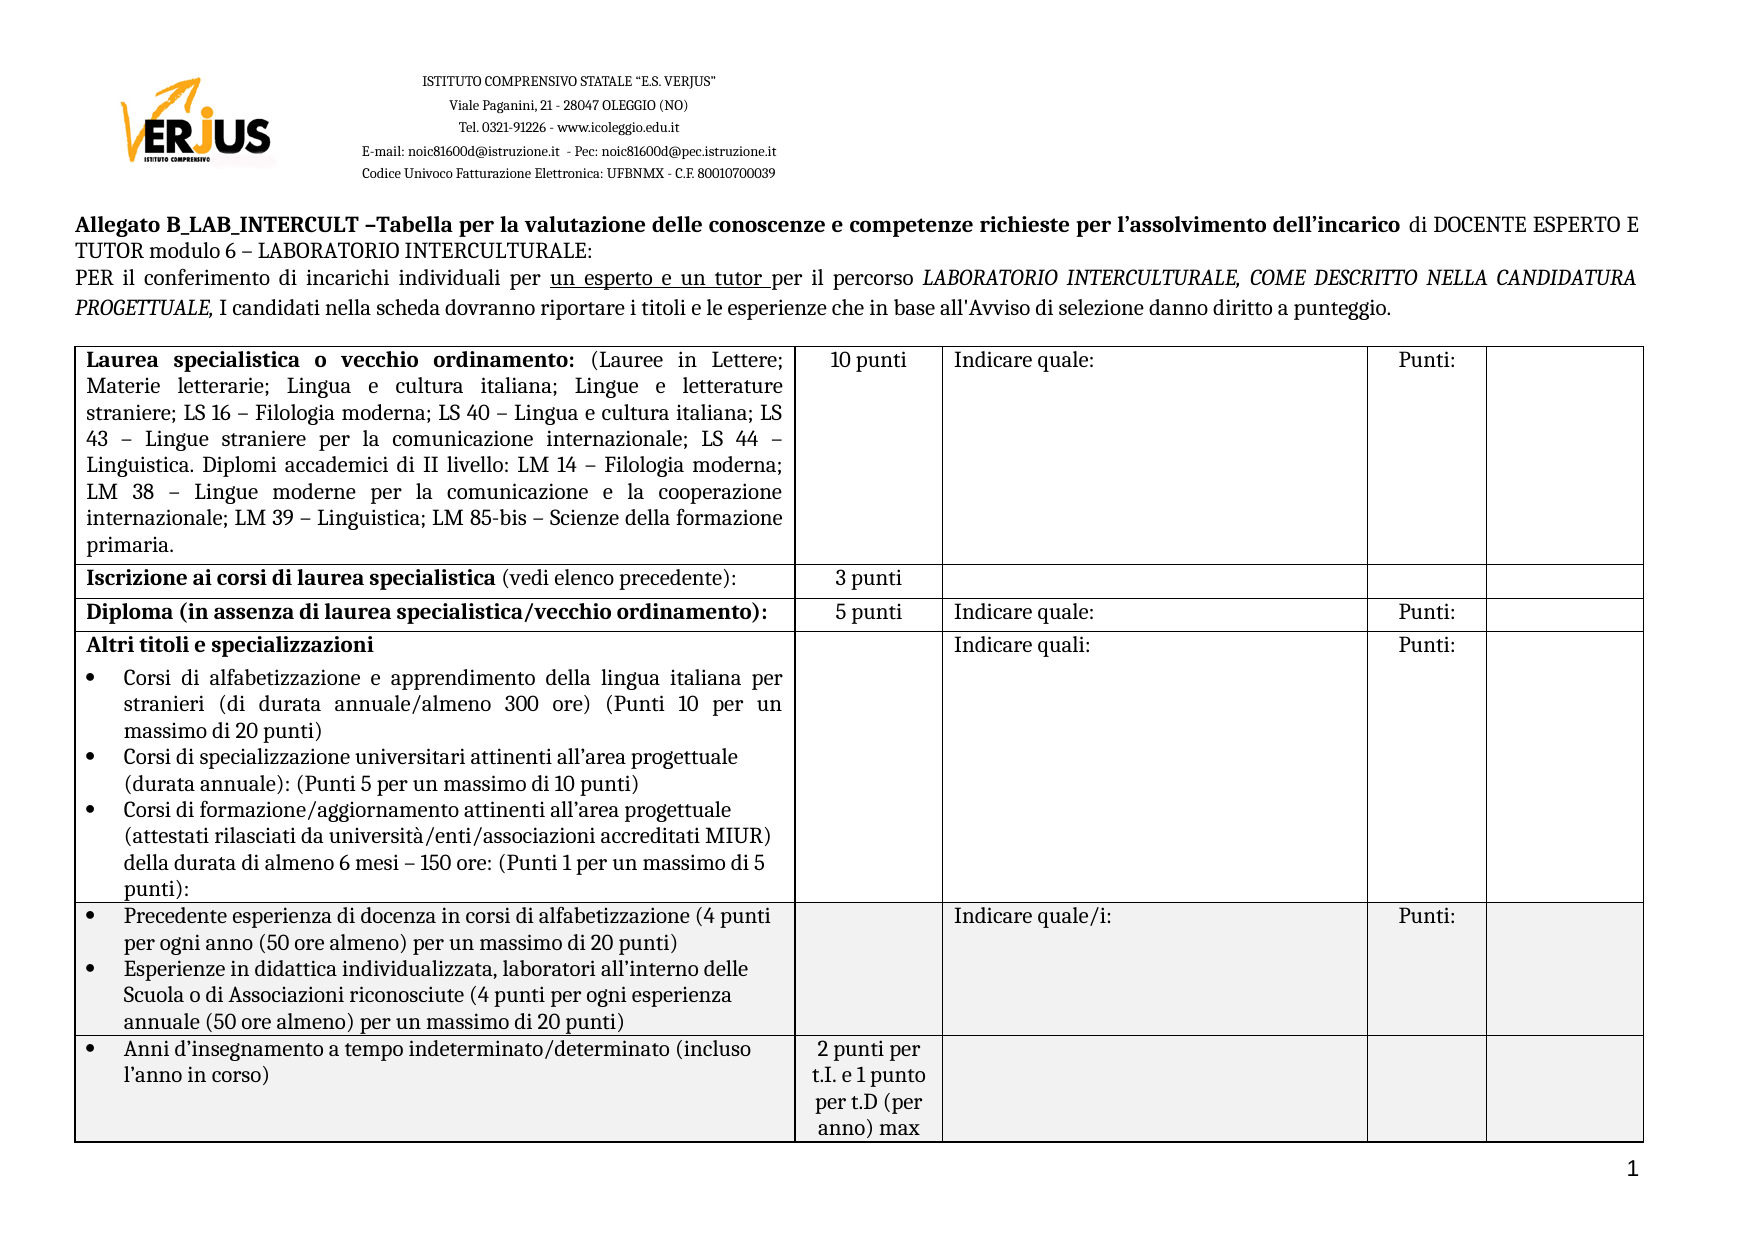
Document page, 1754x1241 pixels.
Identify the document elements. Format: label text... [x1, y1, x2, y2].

picture [108, 73, 285, 169]
table_header Punti: [1368, 347, 1486, 564]
title Allegato B_LAB_INTERCULT –Tabella per la valutazione delle conoscenze e competenze richieste per l’assolvimento dell’incarico di DOCENTE ESPERTO E TUTOR modulo 6 – LABORATORIO INTERCULTURALE: [75, 212, 1639, 264]
text PER il conferimento di incarichi individuali per un esperto e un tutor per il percorso LABORATORIO INTERCULTURALE, COME DESCRITTO NELLA CANDIDATURA PROGETTUALE, I candidati nella scheda dovranno riportare i titoli e le esperienze che in base all'Avviso di selezione danno diritto a punteggio. [75, 264, 1639, 321]
table_cell [1368, 1036, 1486, 1141]
table_cell [1487, 599, 1643, 631]
table_cell [1487, 565, 1643, 598]
table_cell Precedente esperienza di docenza in corsi di alfabetizzazione (4 punti per ogni anno (50 ore almeno) per un massimo di 20 punti) Esperienze in didattica individualizzata, laboratori all’interno delle Scuola o di Associazioni riconosciute (4 punti per ogni esperienza annuale (50 ore almeno) per un massimo di 20 punti) [76, 903, 794, 1035]
table_cell [796, 632, 942, 902]
table_cell [796, 903, 942, 1035]
table_cell 5 punti [796, 599, 942, 631]
table_cell [1487, 903, 1643, 1035]
table_header Laurea specialistica o vecchio ordinamento: (Lauree in Lettere; Materie letterarie; Lingua e cultura italiana; Lingue e letterature straniere; LS 16 – Filologia moderna; LS 40 – Lingua e cultura italiana; LS 43 – Lingue straniere per la comunicazione internazionale; LS 44 – Linguistica. Diplomi accademici di II livello: LM 14 – Filologia moderna; LM 38 – Lingue moderne per la comunicazione e la cooperazione internazionale; LM 39 – Linguistica; LM 85-bis – Scienze della formazione primaria. [76, 347, 794, 564]
table_cell 2 punti per t.I. e 1 punto per t.D (per anno) max 20 punti [796, 1036, 942, 1141]
table_cell [943, 1036, 1367, 1141]
table_cell Indicare quali: [943, 632, 1367, 902]
table_cell [1487, 1036, 1643, 1141]
table_cell Indicare quale/i: [943, 903, 1367, 1035]
table_cell Altri titoli e specializzazioni Corsi di alfabetizzazione e apprendimento della lingua italiana per stranieri (di durata annuale/almeno 300 ore) (Punti 10 per un massimo di 20 punti) Corsi di specializzazione universitari attinenti all’area progettuale (durata annuale): (Punti 5 per un massimo di 10 punti) Corsi di formazione/aggiornamento attinenti all’area progettuale (attestati rilasciati da università/enti/associazioni accreditati MIUR) della durata di almeno 6 mesi – 150 ore: (Punti 1 per un massimo di 5 punti): [76, 632, 794, 902]
table_cell Punti: [1368, 632, 1486, 902]
table_cell 3 punti [796, 565, 942, 598]
table_cell Diploma (in assenza di laurea specialistica/vecchio ordinamento): [76, 599, 794, 631]
table_header Indicare quale: [943, 347, 1367, 564]
table_cell [943, 565, 1367, 598]
table_cell Punti: [1368, 599, 1486, 631]
table_cell [1487, 632, 1643, 902]
table_header 10 punti [796, 347, 942, 564]
table_cell Anni d’insegnamento a tempo indeterminato/determinato (incluso l’anno in corso) [76, 1036, 794, 1141]
table_cell Iscrizione ai corsi di laurea specialistica (vedi elenco precedente): [76, 565, 794, 598]
table_cell Punti: [1368, 903, 1486, 1035]
table_cell [1368, 565, 1486, 598]
table_cell Indicare quale: [943, 599, 1367, 631]
table_header [1487, 347, 1643, 564]
